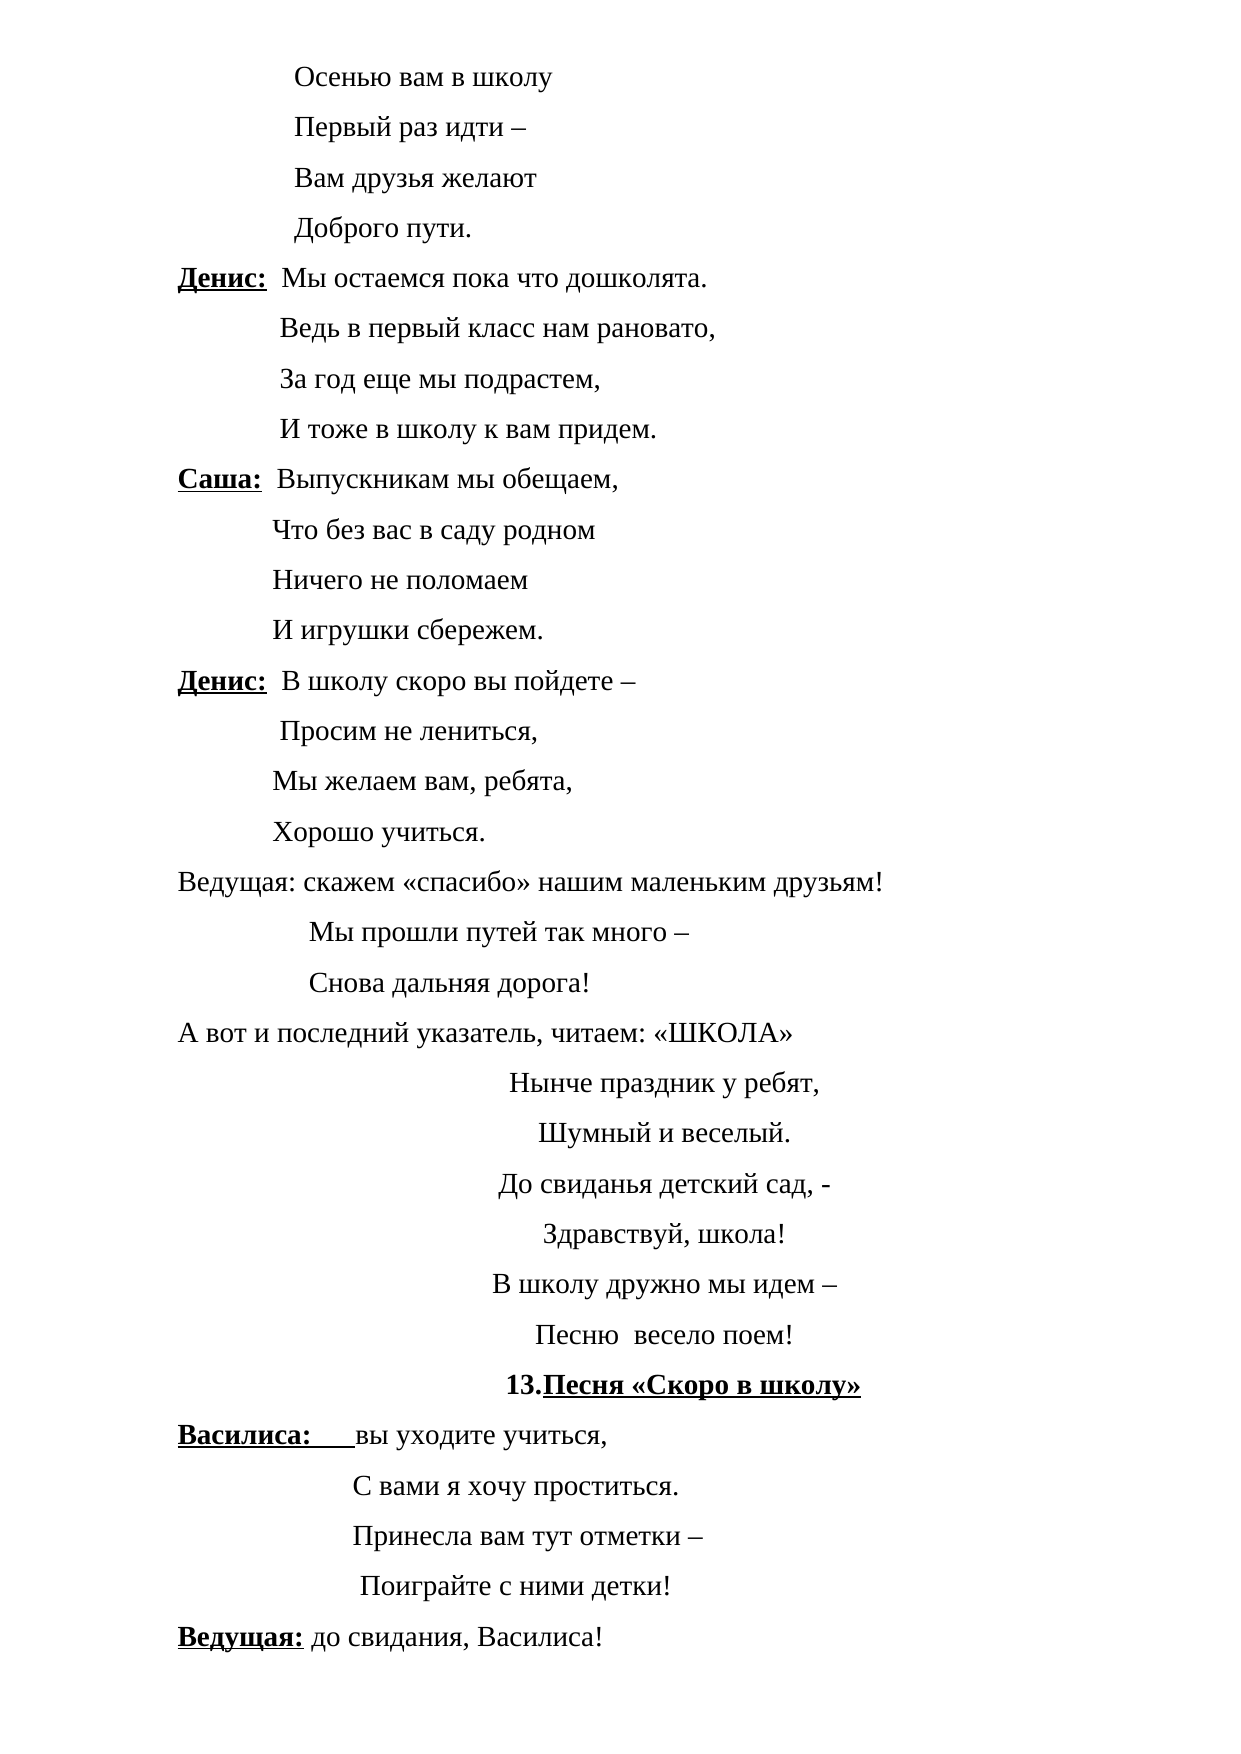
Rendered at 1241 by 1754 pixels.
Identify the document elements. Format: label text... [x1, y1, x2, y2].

text Снова дальняя дорога! [177, 965, 1152, 998]
text Василиса: вы уходите учиться, [177, 1417, 1152, 1451]
text Мы желаем вам, ребята, [177, 763, 1152, 797]
text Нынче праздник у ребят, [177, 1065, 1152, 1099]
text Мы прошли путей так много – [177, 914, 1152, 948]
text Ведущая: скажем «спасибо» нашим маленьким друзьям! [177, 864, 1152, 898]
text За год еще мы подрастем, [177, 361, 1152, 394]
text Осенью вам в школу [177, 59, 1152, 93]
text Ведь в первый класс нам рановато, [177, 311, 1152, 344]
text Шумный и веселый. [177, 1116, 1152, 1149]
text Денис: Мы остаемся пока что дошколята. [177, 260, 1152, 294]
text Ничего не поломаем [177, 562, 1152, 596]
text Первый раз идти – [177, 109, 1152, 143]
text Песню весело поем! [177, 1317, 1152, 1350]
list Песня «Скоро в школу» [215, 1367, 1152, 1401]
text Просим не лениться, [177, 713, 1152, 747]
text С вами я хочу проститься. [177, 1468, 1152, 1501]
text Что без вас в саду родном [177, 512, 1152, 545]
text И игрушки сбережем. [177, 612, 1152, 646]
text А вот и последний указатель, читаем: «ШКОЛА» [177, 1015, 1152, 1048]
text Вам друзья желают [177, 160, 1152, 193]
text Саша: Выпускникам мы обещаем, [177, 462, 1152, 495]
text Доброго пути. [177, 210, 1152, 243]
text Поиграйте с ними детки! [177, 1568, 1152, 1602]
text Хорошо учиться. [177, 814, 1152, 847]
text Здравствуй, школа! [177, 1216, 1152, 1250]
text До свиданья детский сад, - [177, 1166, 1152, 1199]
text Принесла вам тут отметки – [177, 1518, 1152, 1552]
text В школу дружно мы идем – [177, 1267, 1152, 1300]
text И тоже в школу к вам придем. [177, 411, 1152, 445]
text Ведущая: до свидания, Василиса! [177, 1619, 1152, 1652]
text Денис: В школу скоро вы пойдете – [177, 663, 1152, 696]
